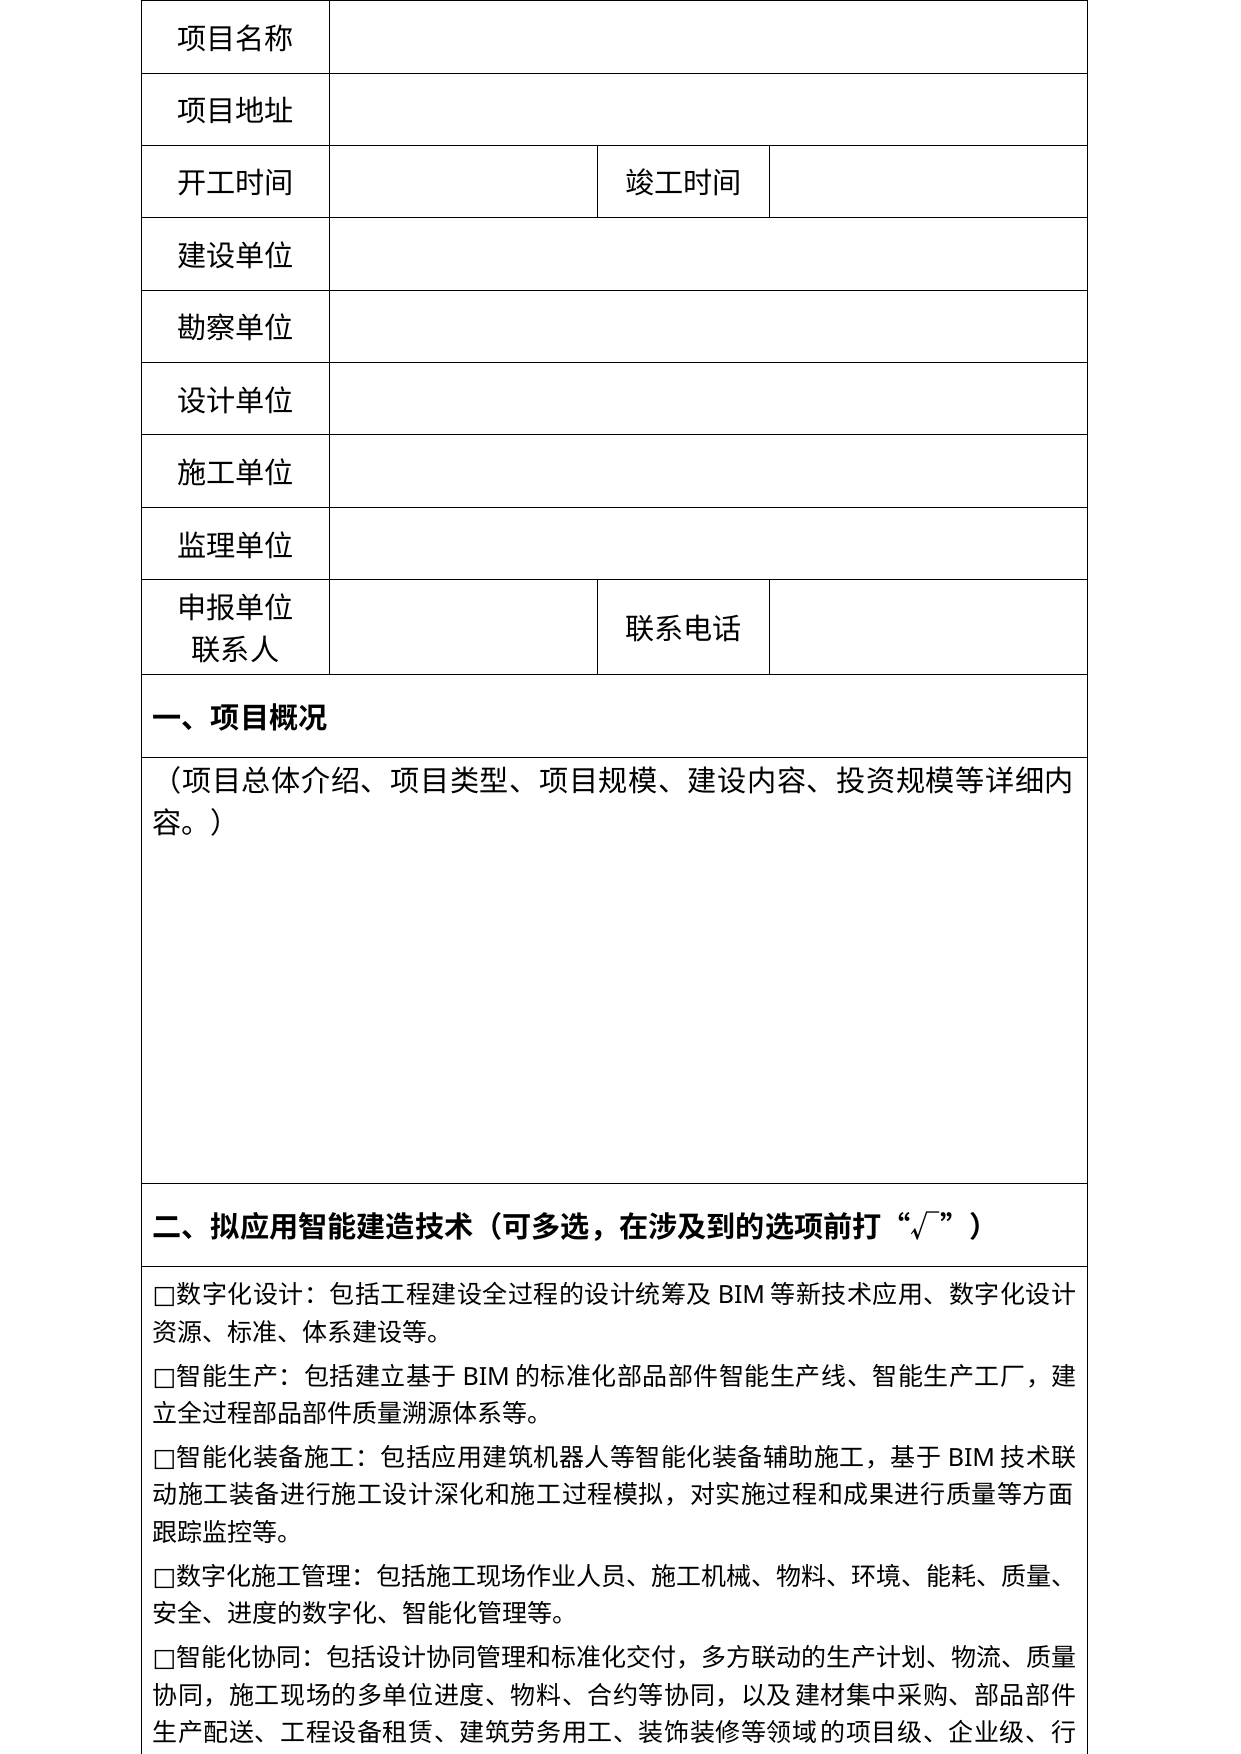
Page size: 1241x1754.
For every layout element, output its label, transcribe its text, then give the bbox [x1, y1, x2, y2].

table_cell [330, 146, 597, 217]
table_cell □数字化设计：包括工程建设全过程的设计统筹及BIM等新技术应用、数字化设计资源、标准、体系建设等。 □智能生产：包括建立基于BIM的标准化部品部件智能生产线、智能生产工厂，建立全过程部品部件质量溯源体系等。 □智能化装备施工：包括应用建筑机器人等智能化装备辅助施工，基于BIM技术联动施工装备进行施工设计深化和施工过程模拟，对实施过程和成果进行质量等方面跟踪监控等。 □数字化施工管理：包括施工现场作业人员、施工机械、物料、环境、能耗、质量、安全、进度的数字化、智能化管理等。 □智能化协同：包括设计协同管理和标准化交付，多方联动的生产计划、物流、质量协同，施工现场的多单位进度、物料、合约等协同，以及建材集中采购、部品部件生产配送、工程设备租赁、建筑劳务用工、装饰装修等领域的项目级、企业级、行业级平台化管理。 □其他： [142, 1267, 1087, 1754]
table_cell [330, 435, 1087, 507]
table_cell 建设单位 [142, 218, 329, 289]
table_cell （项目总体介绍、项目类型、项目规模、建设内容、投资规模等详细内容。） [142, 758, 1087, 1183]
table_cell 施工单位 [142, 435, 329, 507]
table_cell 勘察单位 [142, 291, 329, 362]
table_cell [330, 363, 1087, 434]
table_cell [770, 146, 1087, 217]
table_cell 监理单位 [142, 508, 329, 579]
table_cell 开工时间 [142, 146, 329, 217]
table_cell 联系电话 [598, 580, 769, 674]
table_cell 二、拟应用智能建造技术（可多选，在涉及到的选项前打“√”） [142, 1184, 1087, 1266]
table_cell [330, 580, 597, 674]
table_header 项目名称 [142, 1, 329, 72]
table_cell [330, 218, 1087, 289]
table_cell [770, 580, 1087, 674]
table_cell [330, 508, 1087, 579]
table_header [330, 1, 1087, 72]
table_cell 申报单位 联系人 [142, 580, 329, 674]
table_cell [330, 74, 1087, 145]
table_cell 竣工时间 [598, 146, 769, 217]
table_cell 一、项目概况 [142, 675, 1087, 757]
table_cell 项目地址 [142, 74, 329, 145]
table_cell 设计单位 [142, 363, 329, 434]
table_cell [330, 291, 1087, 362]
